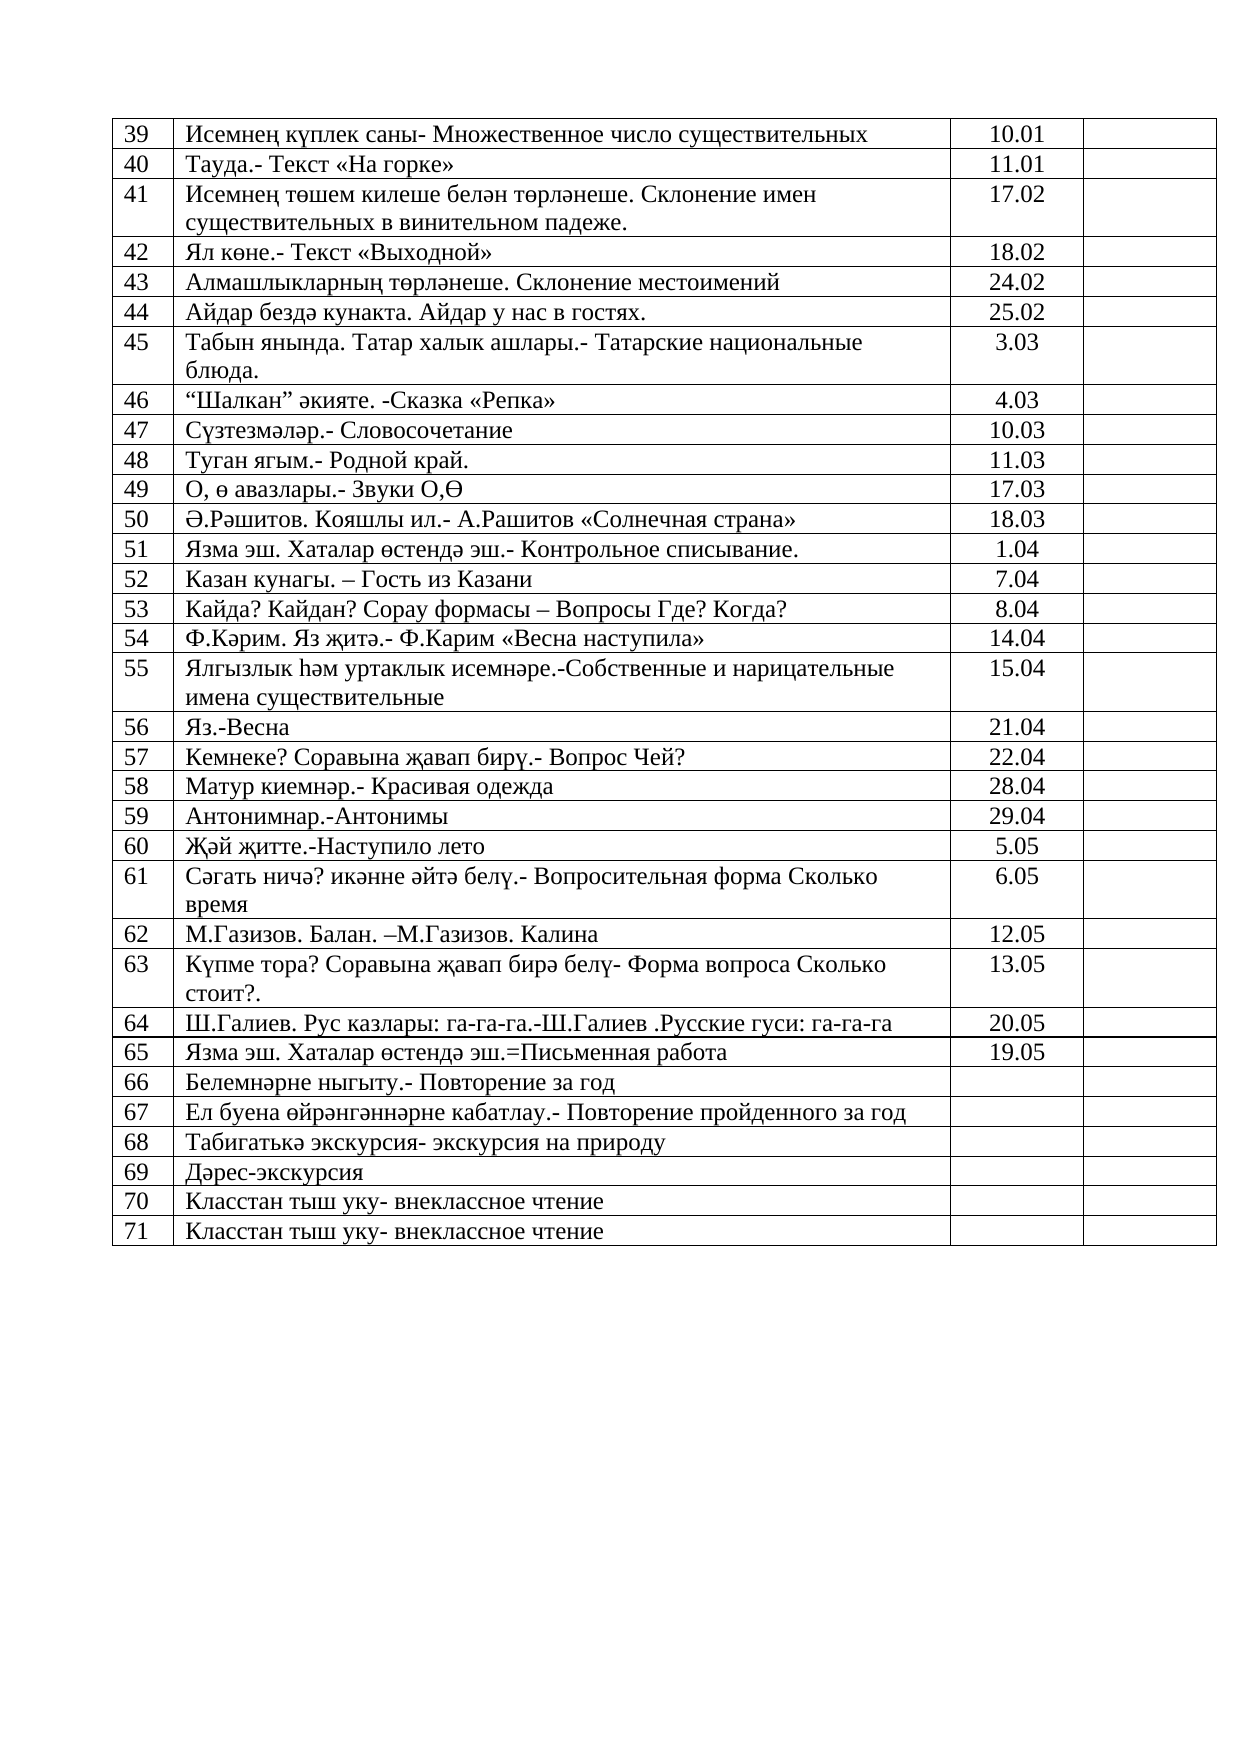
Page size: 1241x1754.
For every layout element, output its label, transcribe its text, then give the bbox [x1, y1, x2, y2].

table_cell 56 [113, 712, 173, 741]
table_cell Язма эш. Хаталар өстендә эш.=Письменная работа [174, 1038, 950, 1066]
table_cell [1084, 653, 1216, 711]
table_cell 53 [113, 594, 173, 622]
table_cell Ә.Рәшитов. Кояшлы ил.- А.Рашитов «Солнечная страна» [174, 504, 950, 533]
table_cell Ф.Кәрим. Яз җитә.- Ф.Карим «Весна наступила» [174, 624, 950, 652]
table_cell [1084, 742, 1216, 770]
table_cell [1084, 179, 1216, 236]
table_cell Алмашлыкларның төрләнеше. Склонение местоимений [174, 267, 950, 296]
table_cell [951, 1067, 1083, 1096]
table_cell 45 [113, 327, 173, 384]
table_cell 71 [113, 1216, 173, 1245]
table_cell Исемнең төшем килеше белән төрләнеше. Склонение имен существительных в винительном падеже. [174, 179, 950, 236]
table_cell 43 [113, 267, 173, 296]
table_cell [1084, 1038, 1216, 1066]
table_cell 59 [113, 801, 173, 830]
table_cell 39 [113, 119, 173, 148]
table_cell Исемнең күплек саны- Множественное число существительных [174, 119, 950, 148]
table_cell Тауда.- Текст «На горке» [174, 149, 950, 178]
table_cell 55 [113, 653, 173, 711]
table_cell Дәрес-экскурсия [174, 1157, 950, 1185]
table_cell 25.02 [951, 297, 1083, 326]
table_cell Җәй җитте.-Наступило лето [174, 831, 950, 860]
table_cell Класстан тыш уку- внеклассное чтение [174, 1186, 950, 1215]
table_cell [1084, 564, 1216, 593]
table_cell Кемнеке? Соравына җавап бирү.- Вопрос Чей? [174, 742, 950, 770]
table_cell 28.04 [951, 771, 1083, 800]
table_cell [1084, 1127, 1216, 1156]
table_cell 4.03 [951, 385, 1083, 414]
table_cell 62 [113, 919, 173, 948]
table_cell 70 [113, 1186, 173, 1215]
table_cell 47 [113, 415, 173, 444]
table_cell 66 [113, 1067, 173, 1096]
table_cell 17.03 [951, 475, 1083, 503]
table_cell 3.03 [951, 327, 1083, 384]
table_cell 1.04 [951, 534, 1083, 563]
table_cell 46 [113, 385, 173, 414]
table_cell 68 [113, 1127, 173, 1156]
table_cell 13.05 [951, 949, 1083, 1007]
table_cell 44 [113, 297, 173, 326]
table_cell Табын янында. Татар халык ашлары.- Татарские национальные блюда. [174, 327, 950, 384]
table_cell [1084, 712, 1216, 741]
table_cell 48 [113, 445, 173, 473]
table_cell 63 [113, 949, 173, 1007]
table_cell 19.05 [951, 1038, 1083, 1066]
table_cell 10.03 [951, 415, 1083, 444]
table_cell 17.02 [951, 179, 1083, 236]
table_cell [951, 1157, 1083, 1185]
table_cell 54 [113, 624, 173, 652]
table_cell 60 [113, 831, 173, 860]
table_cell [1084, 1097, 1216, 1126]
table_cell Туган ягым.- Родной край. [174, 445, 950, 473]
table_cell 42 [113, 237, 173, 266]
table_cell Сүзтезмәләр.- Словосочетание [174, 415, 950, 444]
table_cell [1084, 1067, 1216, 1096]
table_cell 22.04 [951, 742, 1083, 770]
table_cell 50 [113, 504, 173, 533]
table_cell [1084, 831, 1216, 860]
table_cell [1084, 475, 1216, 503]
table_cell 49 [113, 475, 173, 503]
table_cell Белемнәрне ныгыту.- Повторение за год [174, 1067, 950, 1096]
table_cell [951, 1216, 1083, 1245]
table_cell 7.04 [951, 564, 1083, 593]
table_cell [1084, 534, 1216, 563]
table_cell 20.05 [951, 1008, 1083, 1036]
table_cell Табигатькә экскурсия- экскурсия на природу [174, 1127, 950, 1156]
table_cell [1084, 267, 1216, 296]
table_cell Ялгызлык һәм уртаклык исемнәре.-Собственные и нарицательные имена существительные [174, 653, 950, 711]
table_cell 12.05 [951, 919, 1083, 948]
table_cell [1084, 1157, 1216, 1185]
table_cell 65 [113, 1038, 173, 1066]
table_cell 29.04 [951, 801, 1083, 830]
table_cell 11.03 [951, 445, 1083, 473]
table_cell 18.03 [951, 504, 1083, 533]
table_cell [1084, 415, 1216, 444]
table_cell 57 [113, 742, 173, 770]
table_cell [1084, 919, 1216, 948]
table_cell 51 [113, 534, 173, 563]
table_cell 40 [113, 149, 173, 178]
table_cell 64 [113, 1008, 173, 1036]
table_cell 5.05 [951, 831, 1083, 860]
table_cell Яз.-Весна [174, 712, 950, 741]
table_cell Айдар бездә кунакта. Айдар у нас в гостях. [174, 297, 950, 326]
table_cell Антонимнар.-Антонимы [174, 801, 950, 830]
table_cell 21.04 [951, 712, 1083, 741]
table_cell 52 [113, 564, 173, 593]
table_cell 61 [113, 861, 173, 918]
table_cell Ял көне.- Текст «Выходной» [174, 237, 950, 266]
table_cell Сәгать ничә? икәнне әйтә белү.- Вопросительная форма Сколько время [174, 861, 950, 918]
table_cell Ел буена өйрәнгәннәрне кабатлау.- Повторение пройденного за год [174, 1097, 950, 1126]
table_cell Язма эш. Хаталар өстендә эш.- Контрольное списывание. [174, 534, 950, 563]
table_cell [1084, 949, 1216, 1007]
table_cell 14.04 [951, 624, 1083, 652]
table_cell [1084, 1186, 1216, 1215]
table_cell 18.02 [951, 237, 1083, 266]
table_cell “Шалкан” әкияте. -Сказка «Репка» [174, 385, 950, 414]
table_cell Матур киемнәр.- Красивая одежда [174, 771, 950, 800]
table_cell [1084, 861, 1216, 918]
table_cell [1084, 237, 1216, 266]
table_cell [951, 1186, 1083, 1215]
table_cell [1084, 1216, 1216, 1245]
table_cell [1084, 385, 1216, 414]
table_cell Кайда? Кайдан? Сорау формасы – Вопросы Где? Когда? [174, 594, 950, 622]
table_cell [1084, 801, 1216, 830]
table_cell [951, 1127, 1083, 1156]
table_cell 8.04 [951, 594, 1083, 622]
table_cell 10.01 [951, 119, 1083, 148]
table_cell М.Газизов. Балан. –М.Газизов. Калина [174, 919, 950, 948]
table_cell [1084, 119, 1216, 148]
table_cell 58 [113, 771, 173, 800]
table_cell [1084, 149, 1216, 178]
table_cell [1084, 1008, 1216, 1036]
table_cell [1084, 624, 1216, 652]
table_cell [1084, 327, 1216, 384]
table_cell О, ө авазлары.- Звуки О,Ө [174, 475, 950, 503]
table_cell Күпме тора? Соравына җавап бирә белү- Форма вопроса Сколько стоит?. [174, 949, 950, 1007]
table_cell Ш.Галиев. Рус казлары: га-га-га.-Ш.Галиев .Русские гуси: га-га-га [174, 1008, 950, 1036]
table_cell [1084, 504, 1216, 533]
table_cell 24.02 [951, 267, 1083, 296]
table_cell [1084, 594, 1216, 622]
table_cell 6.05 [951, 861, 1083, 918]
table_cell Казан кунагы. – Гость из Казани [174, 564, 950, 593]
table_cell 15.04 [951, 653, 1083, 711]
table_cell [1084, 771, 1216, 800]
table_cell 69 [113, 1157, 173, 1185]
table_cell 67 [113, 1097, 173, 1126]
table_cell 41 [113, 179, 173, 236]
table_cell [1084, 297, 1216, 326]
table_cell Класстан тыш уку- внеклассное чтение [174, 1216, 950, 1245]
table_cell 11.01 [951, 149, 1083, 178]
table_cell [1084, 445, 1216, 473]
table_cell [951, 1097, 1083, 1126]
